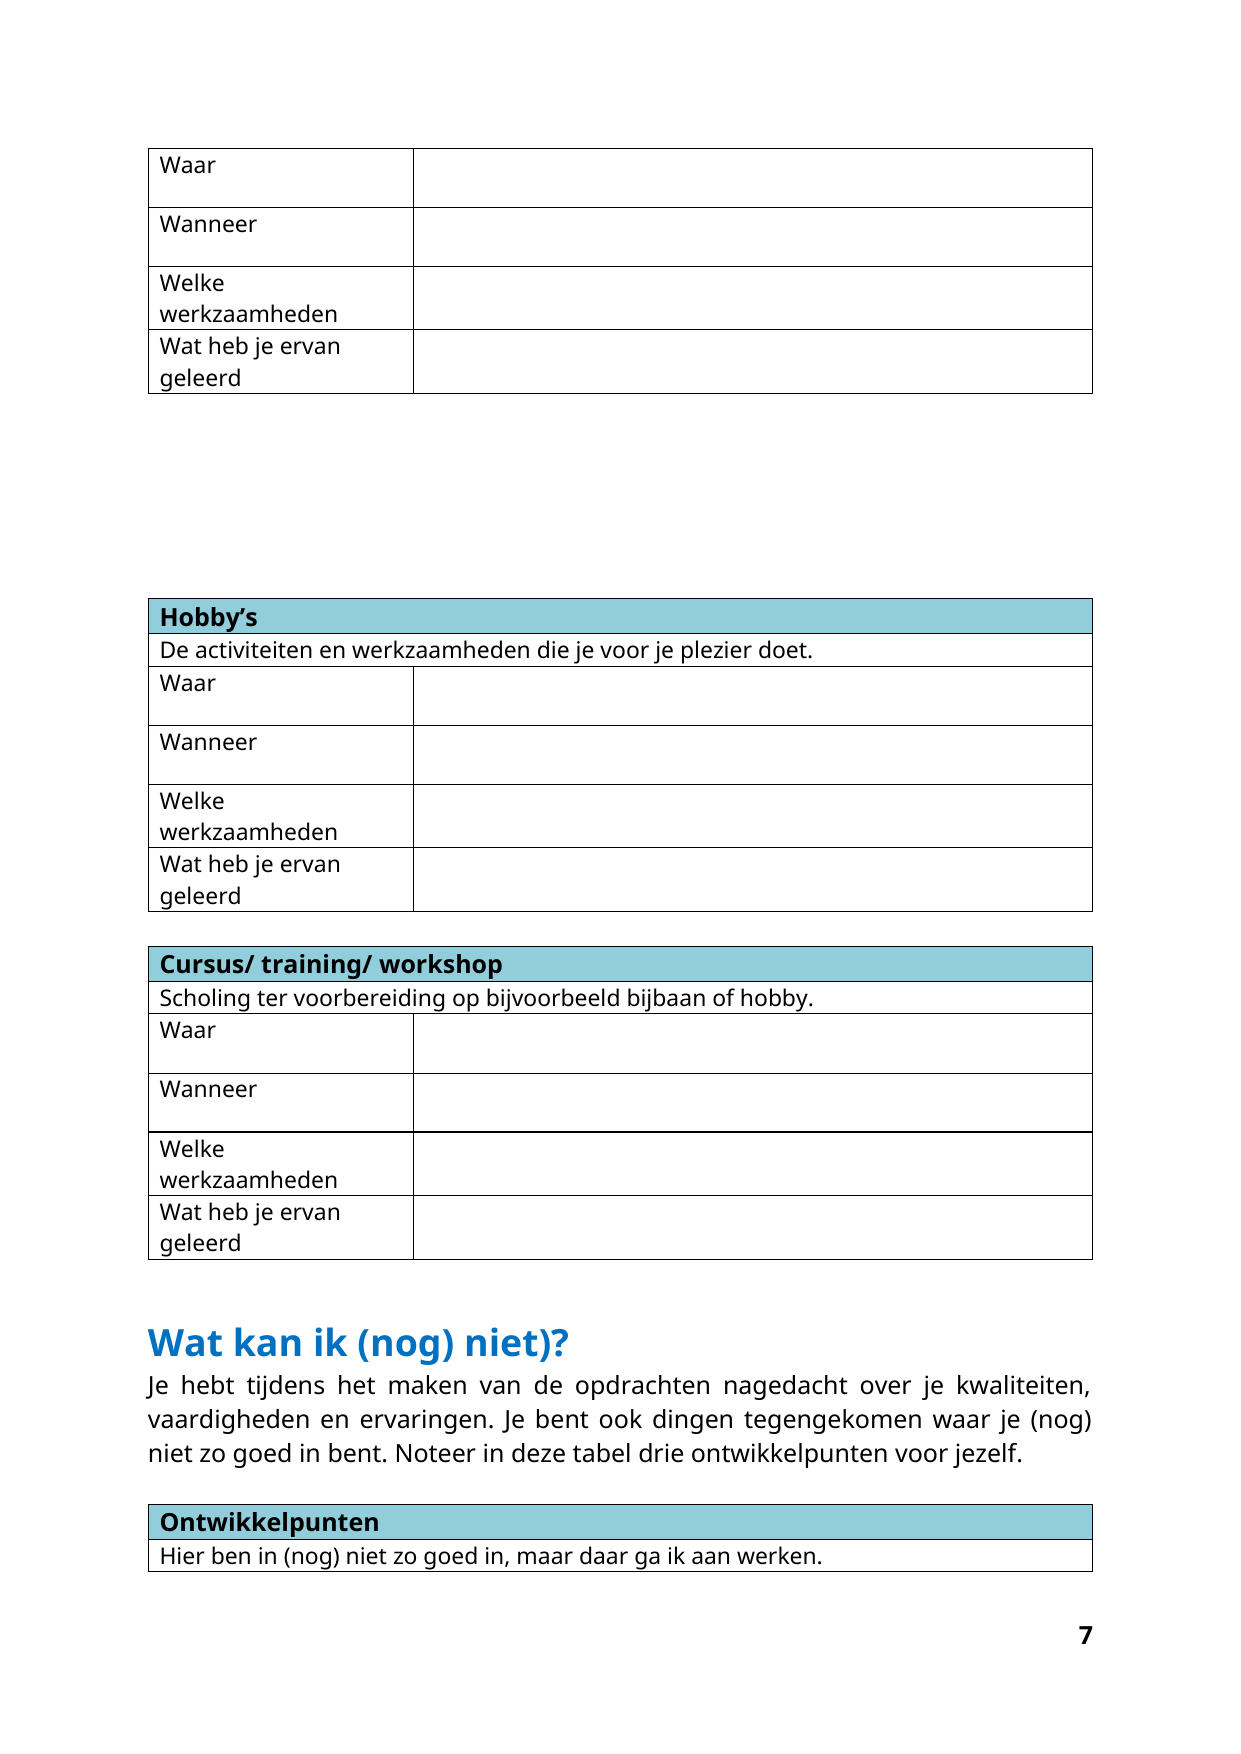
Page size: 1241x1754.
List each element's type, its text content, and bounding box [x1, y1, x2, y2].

table_header Cursus/ training/ workshop [149, 947, 1092, 981]
table_cell [414, 667, 1092, 725]
table_header Hobby’s [149, 599, 1092, 633]
text Je hebt tijdens het maken van de opdrachten nagedacht over je kwaliteiten, vaardigheden en ervaringen. Je bent ook dingen tegengekomen waar je (nog) niet zo goed in bent. Noteer in deze tabel drie ontwikkelpunten voor jezelf. [148, 1367, 1093, 1470]
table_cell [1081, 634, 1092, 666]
table_cell Wanneer [149, 726, 413, 784]
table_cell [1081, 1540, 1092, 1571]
table_cell Welke werkzaamheden [149, 785, 413, 847]
table_cell [414, 208, 1092, 266]
table_cell Wanneer [149, 1074, 413, 1131]
table_cell [414, 1074, 1092, 1131]
table_cell [414, 330, 1092, 393]
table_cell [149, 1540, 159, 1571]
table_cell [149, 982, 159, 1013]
table_cell [414, 1014, 1092, 1072]
table_cell [414, 726, 1092, 784]
table_cell [414, 848, 1092, 911]
table_cell Waar [149, 667, 413, 725]
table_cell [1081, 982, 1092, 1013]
table_cell [414, 1133, 1092, 1195]
table_header Ontwikkelpunten [149, 1505, 1092, 1539]
table_cell Wanneer [149, 208, 413, 266]
text Wat kan ik (nog) niet)? [148, 1316, 1093, 1367]
table_cell Welke werkzaamheden [149, 267, 413, 329]
table_cell Waar [149, 1014, 413, 1072]
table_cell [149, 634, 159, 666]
table_cell Waar [149, 149, 413, 207]
table_cell Wat heb je ervan geleerd [149, 848, 413, 911]
table_cell [414, 785, 1092, 847]
table_cell Wat heb je ervan geleerd [149, 330, 413, 393]
table_cell [414, 149, 1092, 207]
table_cell Welke werkzaamheden [149, 1133, 413, 1195]
table_cell [414, 1196, 1092, 1258]
table_cell [414, 267, 1092, 329]
table_cell Wat heb je ervan geleerd [149, 1196, 413, 1258]
